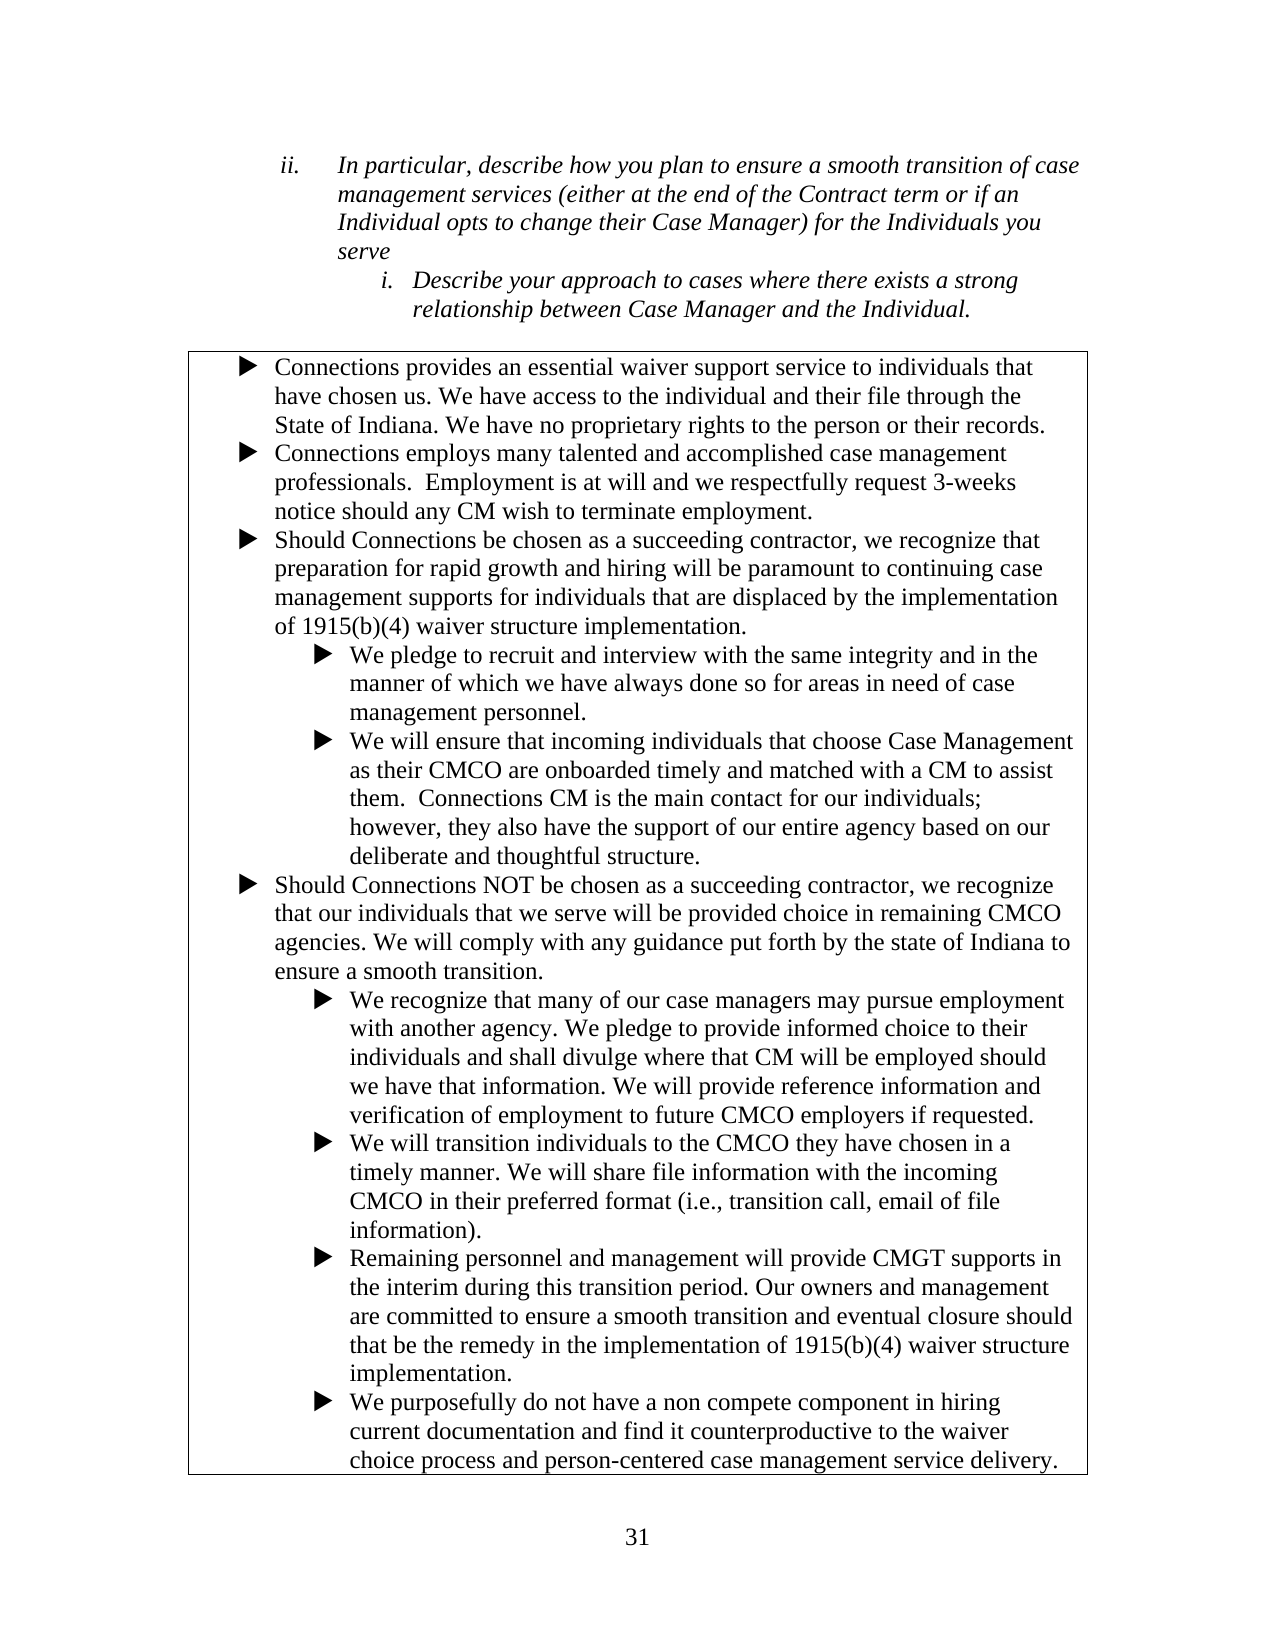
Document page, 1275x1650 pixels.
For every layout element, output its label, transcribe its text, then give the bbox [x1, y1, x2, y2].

table_header Connections provides an essential waiver support service to individuals that have chosen us. We have access to the individual and their file through the State of Indiana. We have no proprietary rights to the person or their records. Connections employs many talented and accomplished case management professionals. Employment is at will and we respectfully request 3-weeks notice should any CM wish to terminate employment. Should Connections be chosen as a succeeding contractor, we recognize that preparation for rapid growth and hiring will be paramount to continuing case management supports for individuals that are displaced by the implementation of 1915(b)(4) waiver structure implementation. We pledge to recruit and interview with the same integrity and in the manner of which we have always done so for areas in need of case management personnel. We will ensure that incoming individuals that choose Case Management as their CMCO are onboarded timely and matched with a CM to assist them. Connections CM is the main contact for our individuals; however, they also have the support of our entire agency based on our deliberate and thoughtful structure. Should Connections NOT be chosen as a succeeding contractor, we recognize that our individuals that we serve will be provided choice in remaining CMCO agencies. We will comply with any guidance put forth by the state of Indiana to ensure a smooth transition. We recognize that many of our case managers may pursue employment with another agency. We pledge to provide informed choice to their individuals and shall divulge where that CM will be employed should we have that information. We will provide reference information and verification of employment to future CMCO employers if requested. We will transition individuals to the CMCO they have chosen in a timely manner. We will share file information with the incoming CMCO in their preferred format (i.e., transition call, email of file information). Remaining personnel and management will provide CMGT supports in the interim during this transition period. Our owners and management are committed to ensure a smooth transition and eventual closure should that be the remedy in the implementation of 1915(b)(4) waiver structure implementation. We purposefully do not have a non compete component in hiring current documentation and find it counterproductive to the waiver choice process and person-centered case management service delivery. [189, 352, 1087, 1473]
list In particular, describe how you plan to ensure a smooth transition of case management services (either at the end of the Contract term or if an Individual opts to change their Case Manager) for the Individuals you serve [300, 150, 1087, 265]
list Describe your approach to cases where there exists a strong relationship between Case Manager and the Individual. [394, 265, 1087, 322]
